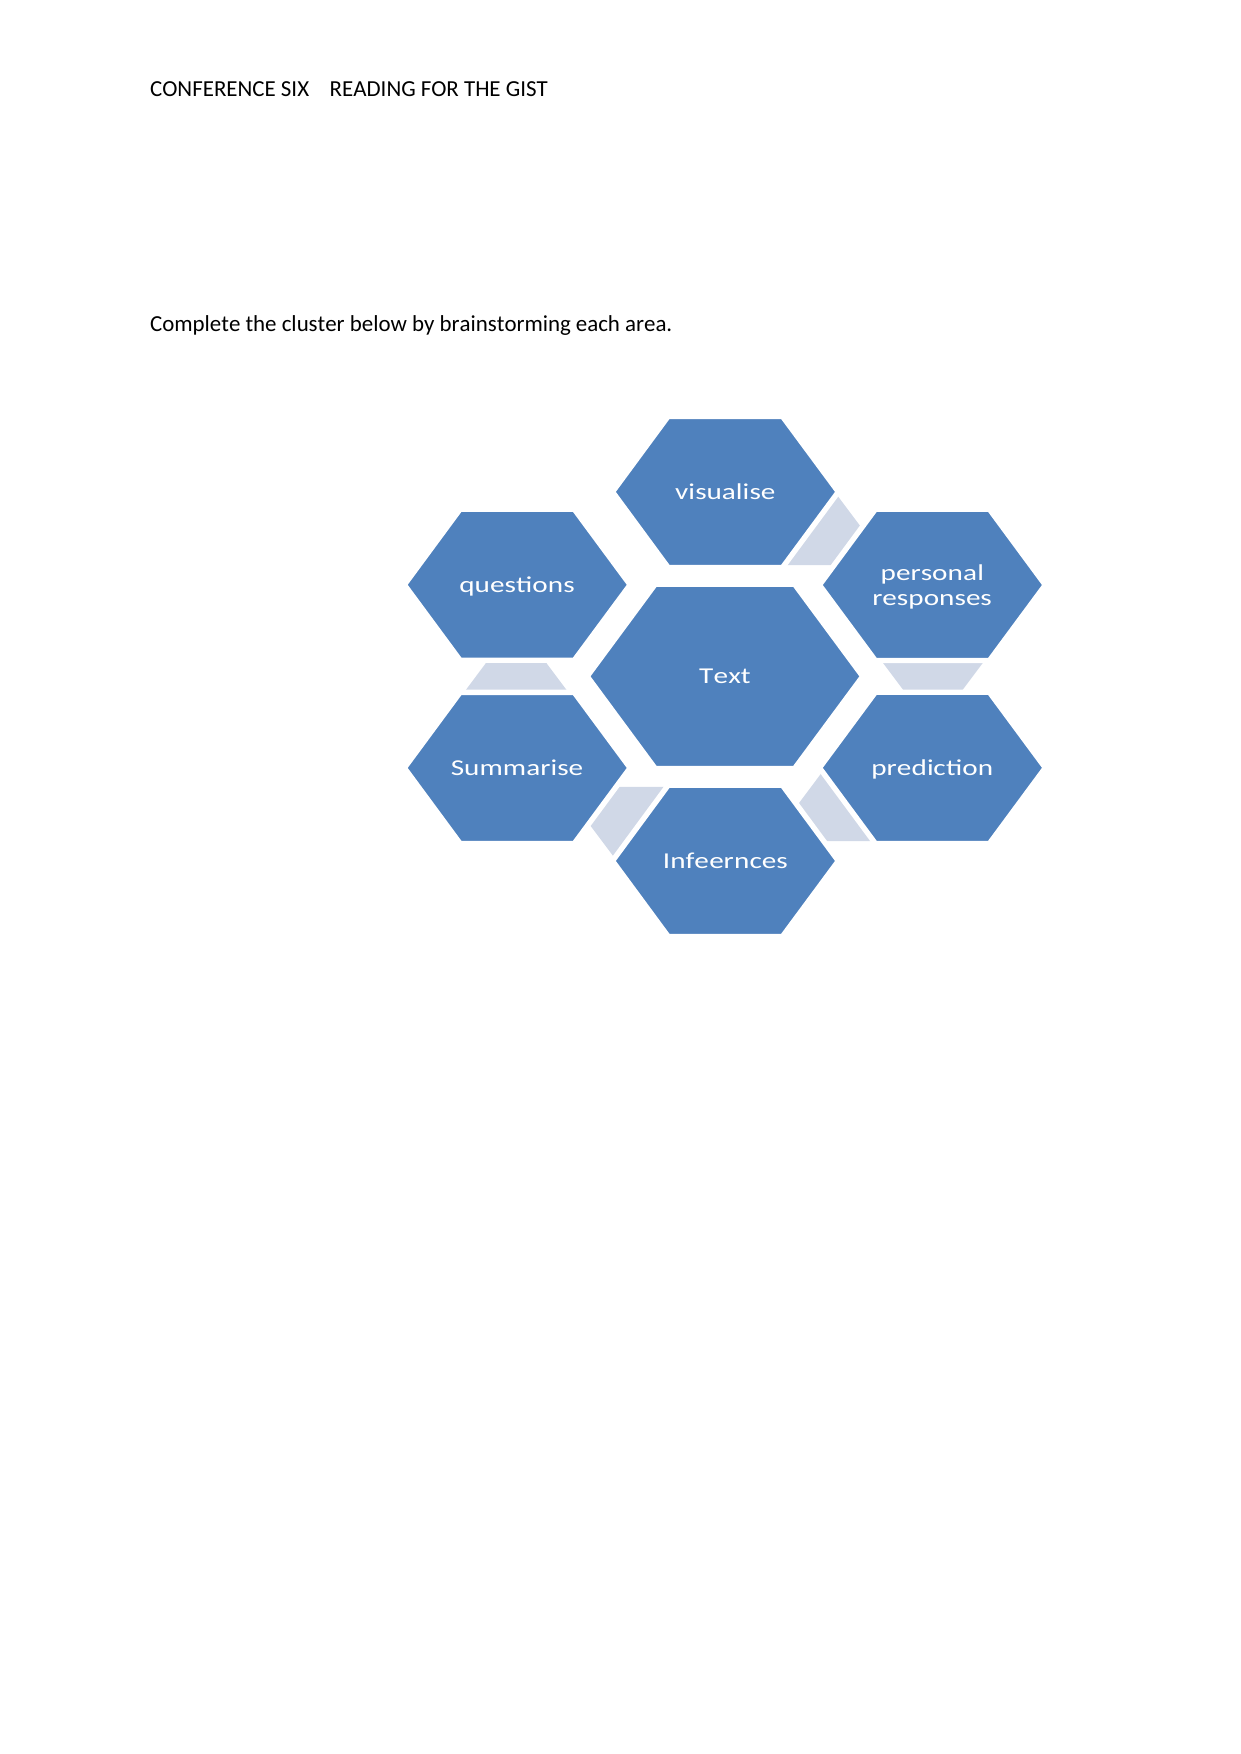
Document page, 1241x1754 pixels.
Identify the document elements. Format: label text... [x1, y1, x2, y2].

text Complete the cluster below by brainstorming each area. [150, 309, 1090, 337]
